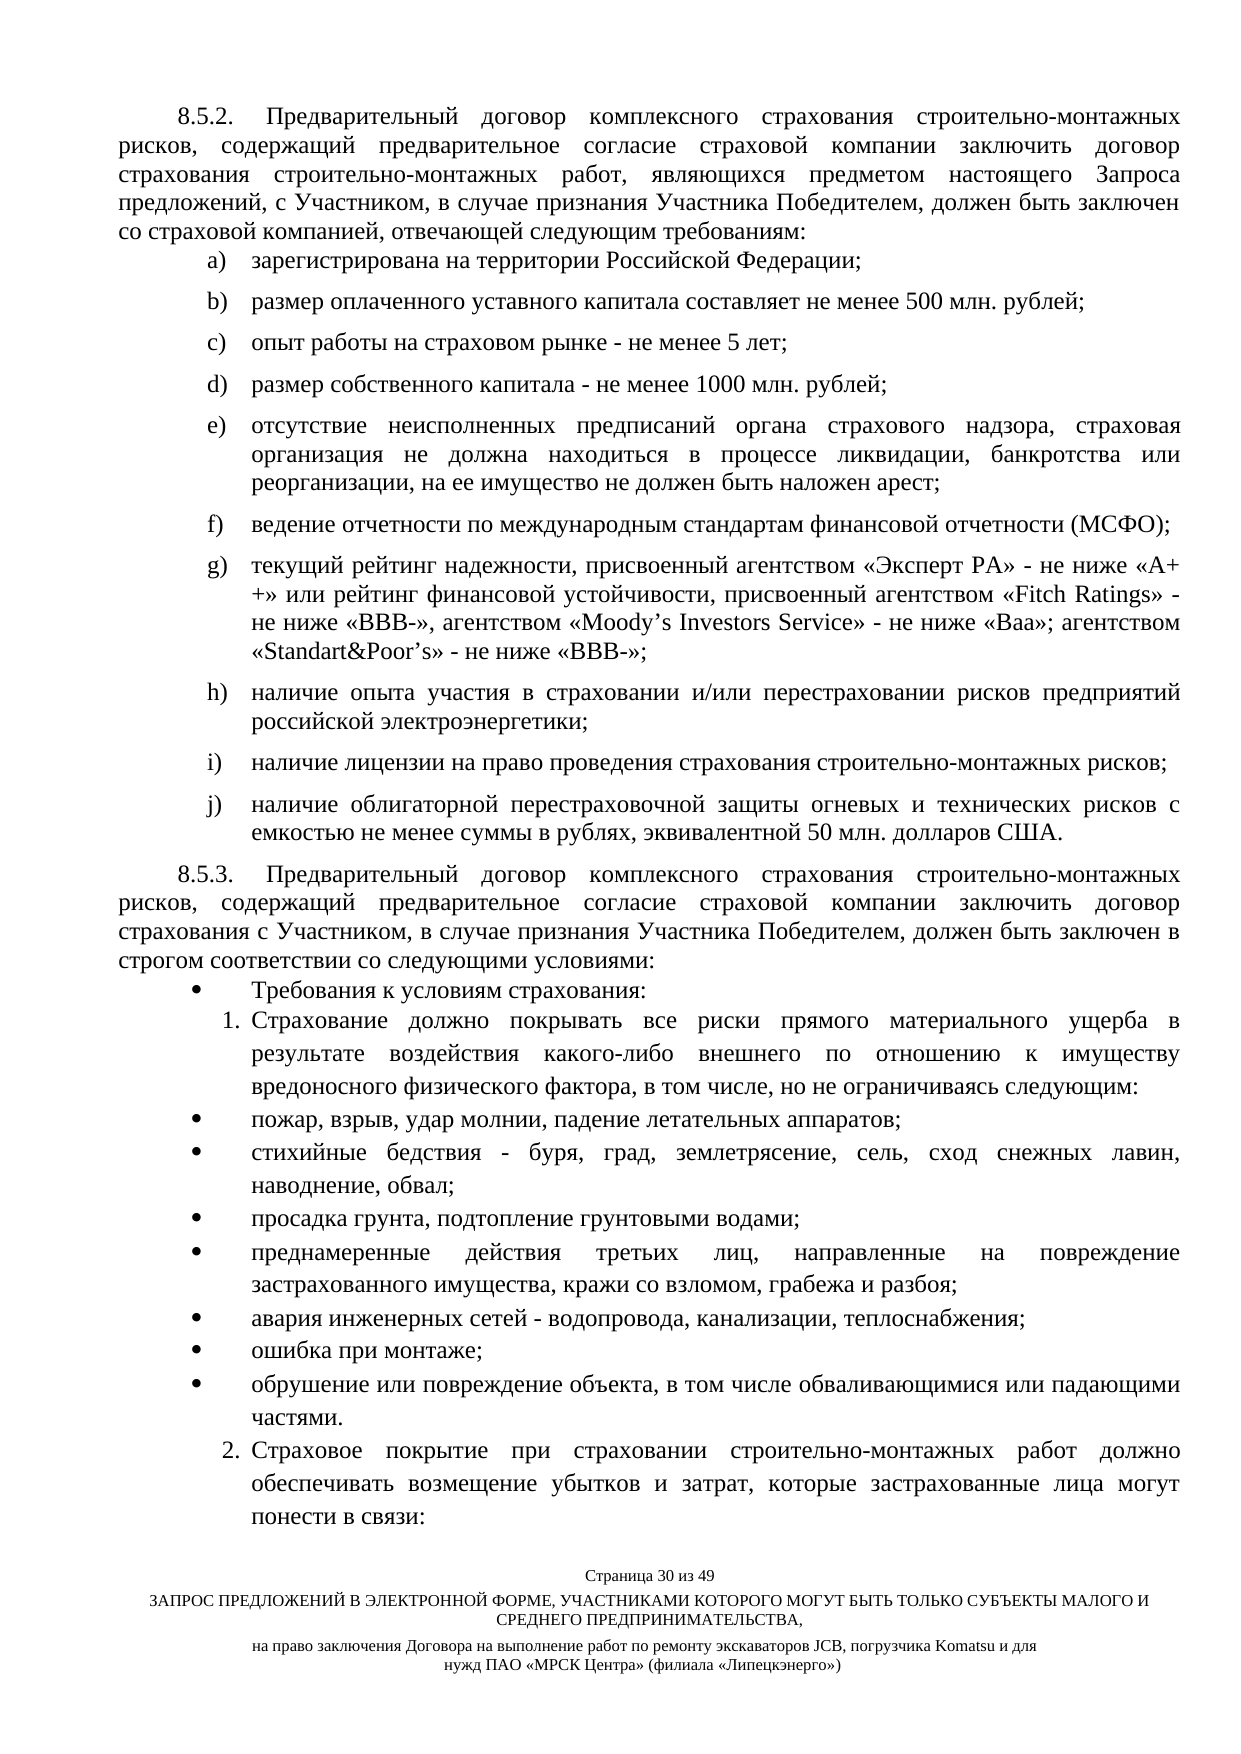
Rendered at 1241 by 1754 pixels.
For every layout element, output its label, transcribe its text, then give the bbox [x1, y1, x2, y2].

list пожар, взрыв, удар молнии, падение летательных аппаратов; [192, 1104, 1181, 1133]
list отсутствие неисполненных предписаний органа страхового надзора, страховая организация не должна находиться в процессе ликвидации, банкротства или реорганизации, на ее имущество не должен быть наложен арест; [207, 410, 1181, 496]
list Требования к условиям страхования: [192, 975, 1181, 1004]
list обрушение или повреждение объекта, в том числе обваливающимися или падающими частями. [192, 1369, 1181, 1430]
list наличие лицензии на право проведения страхования строительно-монтажных рисков; [207, 747, 1181, 776]
subtitle Предварительный договор комплексного страхования строительно-монтажных рисков, содержащий предварительное согласие страховой компании заключить договор страхования с Участником, в случае признания Участника Победителем, должен быть заключен в строгом соответствии со следующими условиями: [118, 859, 1181, 974]
list текущий рейтинг надежности, присвоенный агентством «Эксперт РА» - не ниже «А++» или рейтинг финансовой устойчивости, присвоенный агентством «Fitch Ratings» - не ниже «BBB-», агентством «Moody’s Investors Service» - не ниже «Baa»; агентством «Standart&Poor’s» - не ниже «BBB-»; [207, 550, 1181, 665]
list наличие облигаторной перестраховочной защиты огневых и технических рисков с емкостью не менее суммы в рублях, эквивалентной 50 млн. долларов США. [207, 789, 1181, 846]
list стихийные бедствия - буря, град, землетрясение, сель, сход снежных лавин, наводнение, обвал; [192, 1137, 1181, 1199]
subtitle Предварительный договор комплексного страхования строительно-монтажных рисков, содержащий предварительное согласие страховой компании заключить договор страхования строительно-монтажных работ, являющихся предметом настоящего Запроса предложений, с Участником, в случае признания Участника Победителем, должен быть заключен со страховой компанией, отвечающей следующим требованиям: [118, 101, 1181, 245]
list просадка грунта, подтопление грунтовыми водами; [192, 1203, 1181, 1232]
list Страховое покрытие при страховании строительно-монтажных работ должно обеспечивать возмещение убытков и затрат, которые застрахованные лица могут понести в связи: [222, 1435, 1181, 1529]
list размер оплаченного уставного капитала составляет не менее 500 млн. рублей; [207, 286, 1181, 315]
list ведение отчетности по международным стандартам финансовой отчетности (МСФО); [207, 509, 1181, 537]
list опыт работы на страховом рынке - не менее 5 лет; [207, 327, 1181, 356]
list авария инженерных сетей - водопровода, канализации, теплоснабжения; [192, 1303, 1181, 1331]
list преднамеренные действия третьих лиц, направленные на повреждение застрахованного имущества, кражи со взломом, грабежа и разбоя; [192, 1237, 1181, 1298]
list ошибка при монтаже; [192, 1336, 1181, 1364]
list наличие опыта участия в страховании и/или перестраховании рисков предприятий российской электроэнергетики; [207, 677, 1181, 735]
list зарегистрирована на территории Российской Федерации; [207, 245, 1181, 274]
list размер собственного капитала - не менее 1000 млн. рублей; [207, 369, 1181, 397]
list Страхование должно покрывать все риски прямого материального ущерба в результате воздействия какого-либо внешнего по отношению к имуществу вредоносного физического фактора, в том числе, но не ограничиваясь следующим: [222, 1005, 1181, 1100]
